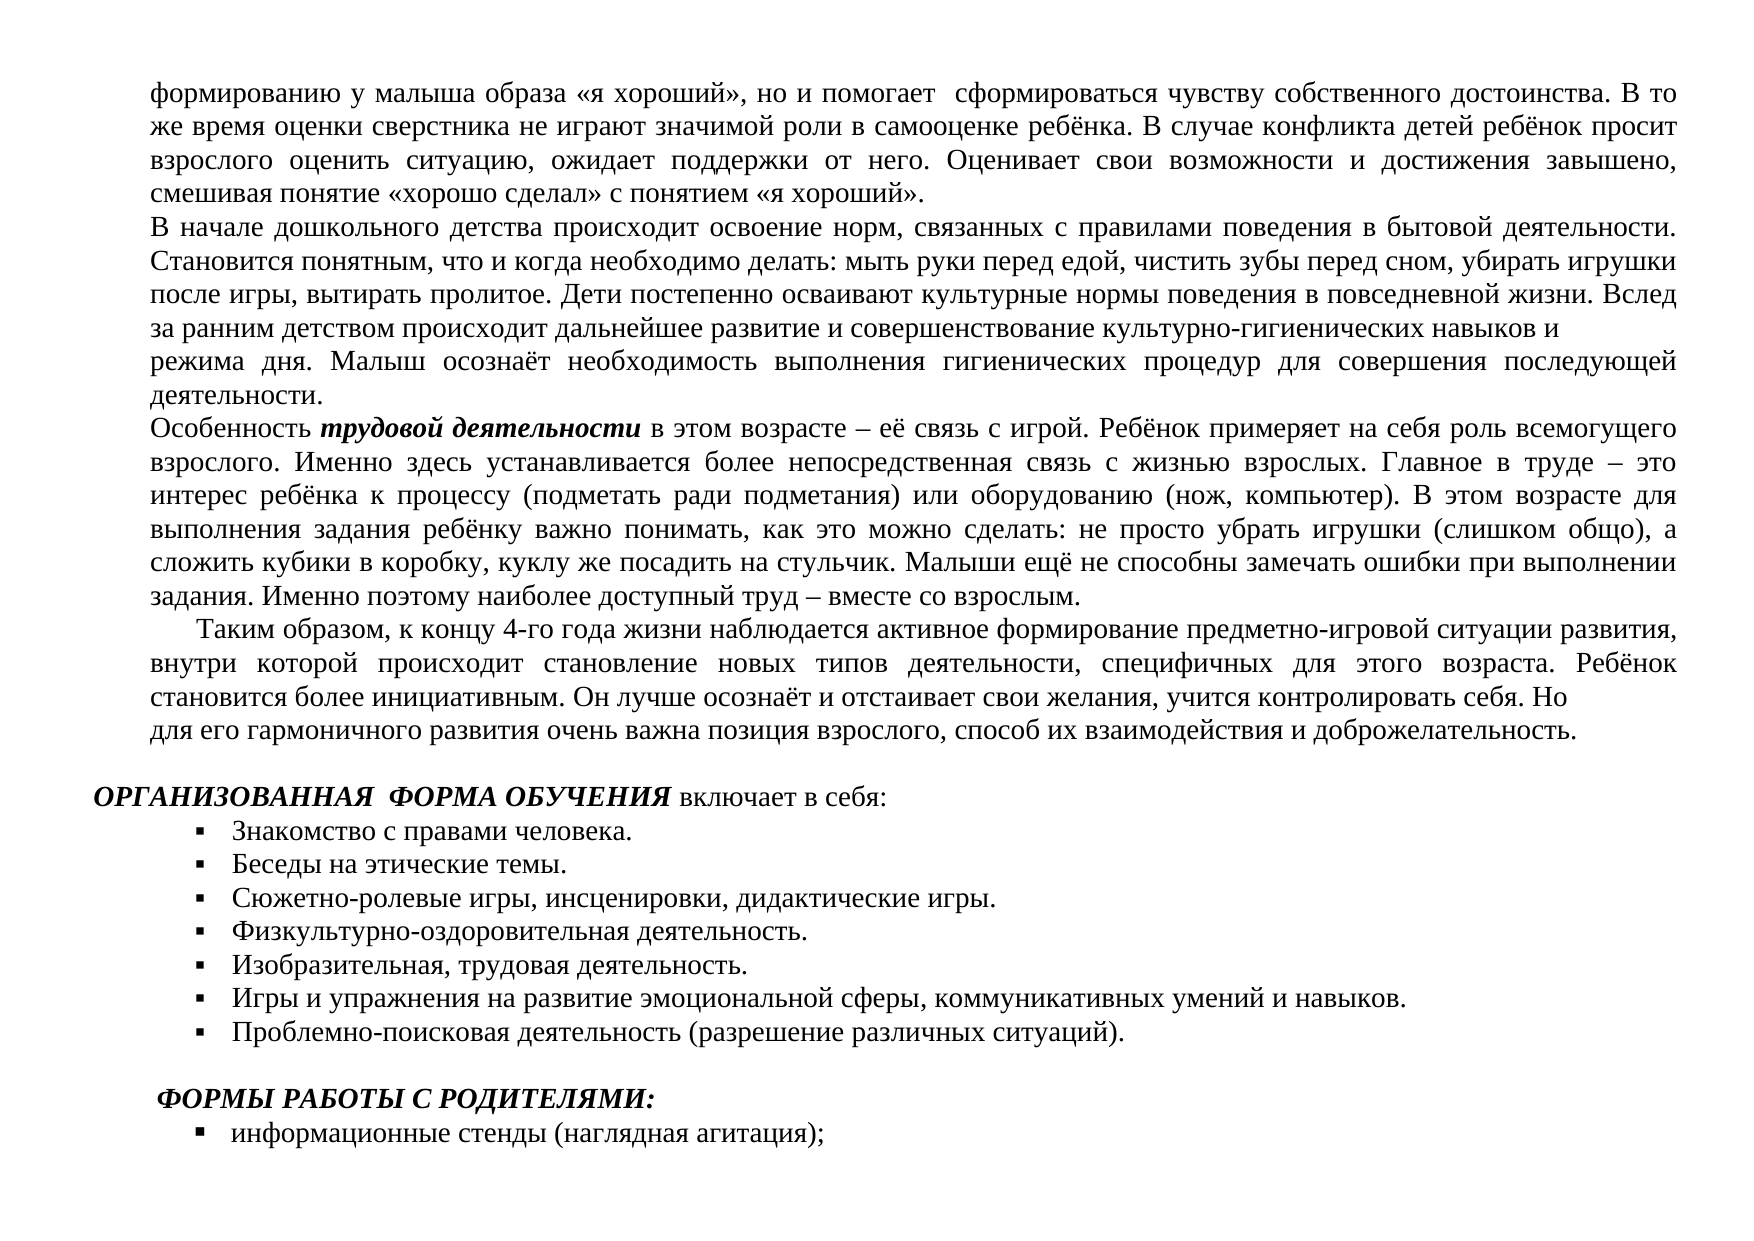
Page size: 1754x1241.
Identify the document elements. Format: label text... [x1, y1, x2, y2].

list Изобразительная, трудовая деятельность. [194, 947, 1679, 981]
list Игры и упражнения на развитие эмоциональной сферы, коммуникативных умений и навыков. [194, 981, 1679, 1014]
list Сюжетно-ролевые игры, инсценировки, дидактические игры. [194, 880, 1679, 913]
list Знакомство с правами человека. [194, 813, 1679, 846]
text Особенность трудовой деятельности в этом возрасте – её связь с игрой. Ребёнок примеряет на себя роль всемогущего взрослого. Именно здесь устанавливается более непосредственная связь с жизнью взрослых. Главное в труде – это интерес ребёнка к процессу (подметать ради подметания) или оборудованию (нож, компьютер). В этом возрасте для выполнения задания ребёнку важно понимать, как это можно сделать: не просто убрать игрушки (слишком общо), а сложить кубики в коробку, куклу же посадить на стульчик. Малыши ещё не способны замечать ошибки при выполнении задания. Именно поэтому наиболее доступный труд – вместе со взрослым. [150, 410, 1679, 612]
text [150, 75, 1679, 209]
text ОРГАНИЗОВАННАЯ ФОРМА ОБУЧЕНИЯ включает в себя: [71, 779, 1679, 813]
text режима дня. Малыш осознаёт необходимость выполнения гигиенических процедур для совершения последующей деятельности. [150, 343, 1679, 410]
text В начале дошкольного детства происходит освоение норм, связанных с правилами поведения в бытовой деятельности. Становится понятным, что и когда необходимо делать: мыть руки перед едой, чистить зубы перед сном, убирать игрушки после игры, вытирать пролитое. Дети постепенно осваивают культурные нормы поведения в повседневной жизни. Вслед за ранним детством происходит дальнейшее развитие и совершенствование культурно-гигиенических навыков и [150, 209, 1679, 343]
text для его гармоничного развития очень важна позиция взрослого, способ их взаимодействия и доброжелательность. [150, 712, 1679, 746]
list Беседы на этические темы. [194, 846, 1679, 880]
list информационные стенды (наглядная агитация); [193, 1115, 1679, 1148]
text ФОРМЫ РАБОТЫ С РОДИТЕЛЯМИ: [157, 1081, 1679, 1115]
text Таким образом, к концу 4-го года жизни наблюдается активное формирование предметно-игровой ситуации развития, внутри которой происходит становление новых типов деятельности, специфичных для этого возраста. Ребёнок становится более инициативным. Он лучше осознаёт и отстаивает свои желания, учится контролировать себя. Но [150, 612, 1679, 712]
list Физкультурно-оздоровительная деятельность. [194, 913, 1679, 947]
list Проблемно-поисковая деятельность (разрешение различных ситуаций). [194, 1014, 1679, 1048]
